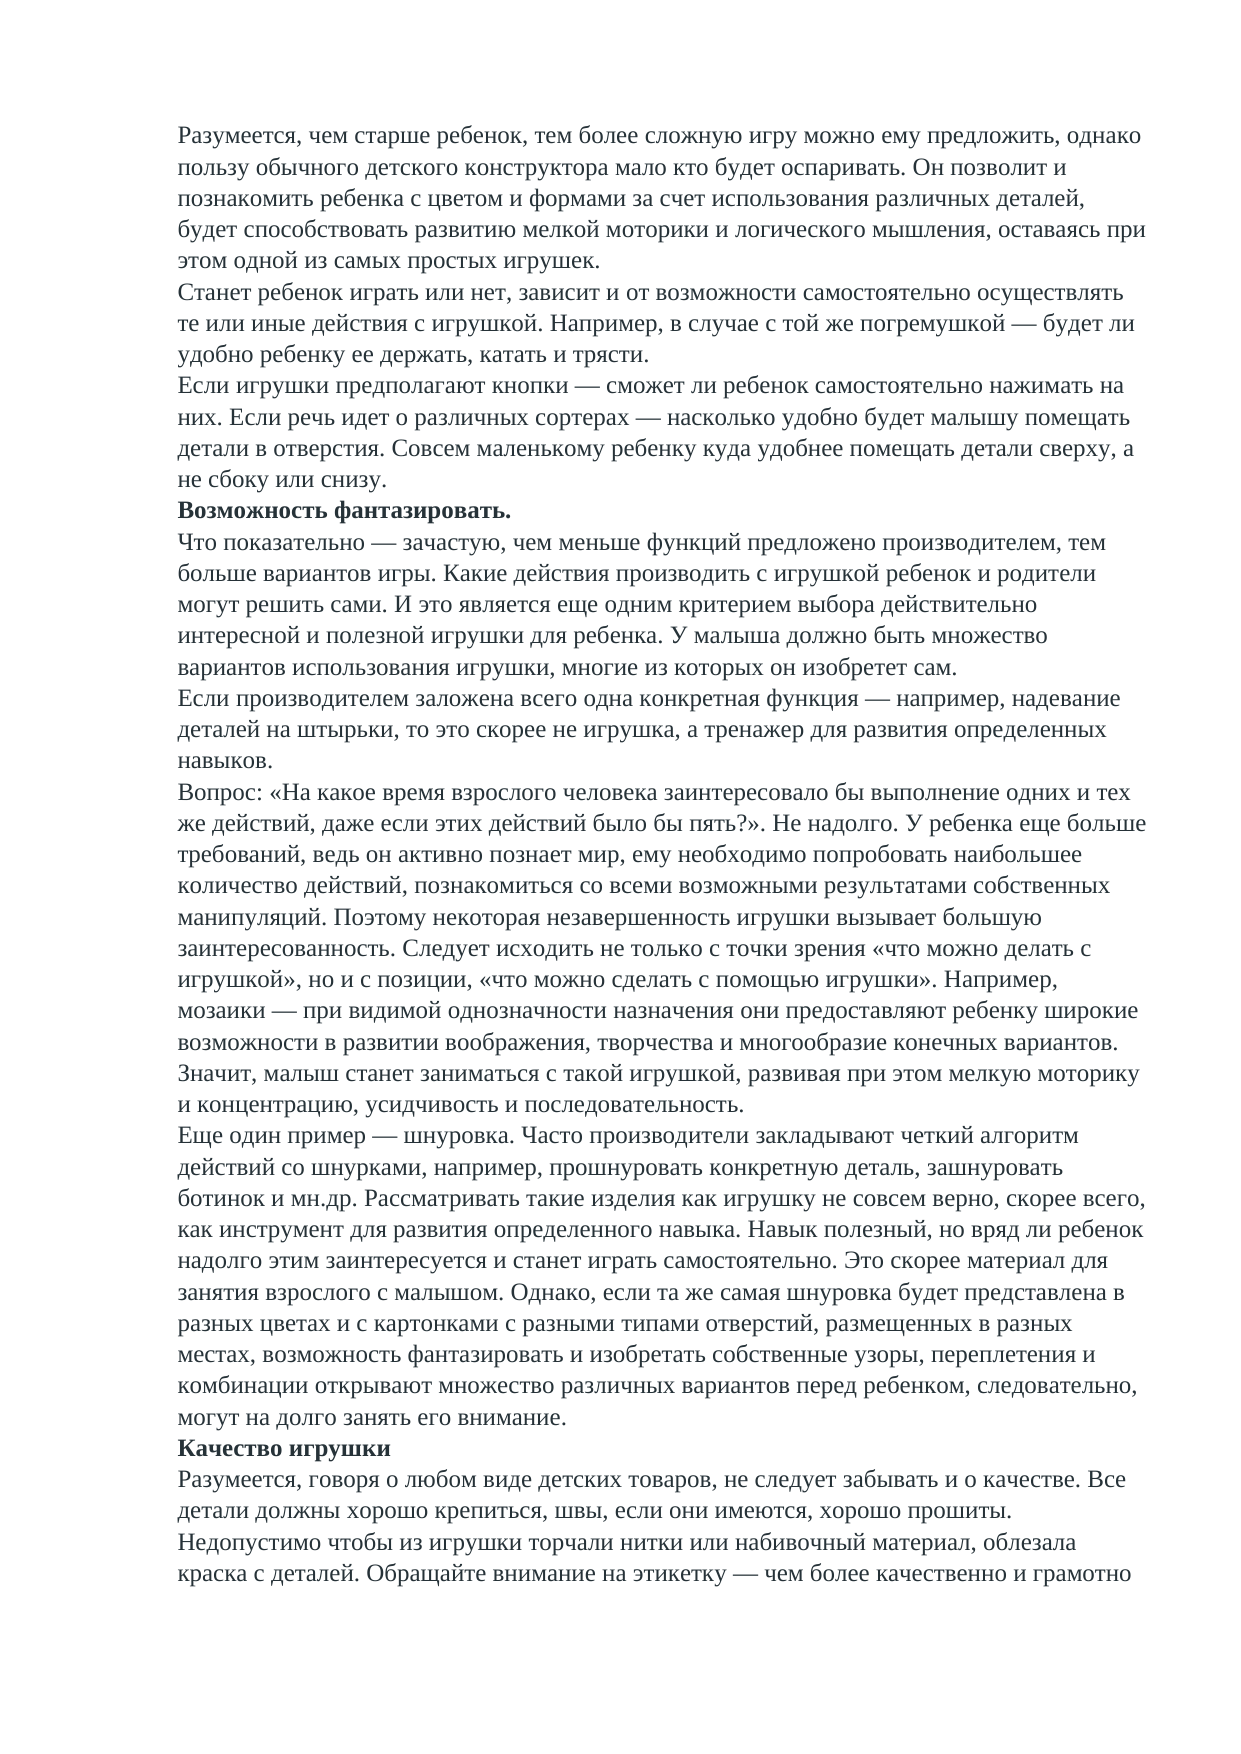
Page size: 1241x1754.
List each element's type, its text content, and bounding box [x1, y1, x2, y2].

text Разумеется, чем старше ребенок, тем более сложную игру можно ему предложить, однако пользу обычного детского конструктора мало кто будет оспаривать. Он позволит и познакомить ребенка с цветом и формами за счет использования различных деталей, будет способствовать развитию мелкой моторики и логического мышления, оставаясь при этом одной из самых простых игрушек. [177, 118, 1152, 274]
text Если игрушки предполагают кнопки — сможет ли ребенок самостоятельно нажимать на них. Если речь идет о различных сортерах — насколько удобно будет малышу помещать детали в отверстия. Совсем маленькому ребенку куда удобнее помещать детали сверху, а не сбоку или снизу. [177, 368, 1152, 493]
text Качество игрушки [177, 1431, 1152, 1462]
text Возможность фантазировать. [177, 493, 1152, 524]
text Станет ребенок играть или нет, зависит и от возможности самостоятельно осуществлять те или иные действия с игрушкой. Например, в случае с той же погремушкой — будет ли удобно ребенку ее держать, катать и трясти. [177, 274, 1152, 368]
text Еще один пример — шнуровка. Часто производители закладывают четкий алгоритм действий со шнурками, например, прошнуровать конкретную деталь, зашнуровать ботинок и мн.др. Рассматривать такие изделия как игрушку не совсем верно, скорее всего, как инструмент для развития определенного навыка. Навык полезный, но вряд ли ребенок надолго этим заинтересуется и станет играть самостоятельно. Это скорее материал для занятия взрослого с малышом. Однако, если та же самая шнуровка будет представлена в разных цветах и с картонками с разными типами отверстий, размещенных в разных местах, возможность фантазировать и изобретать собственные узоры, переплетения и комбинации открывают множество различных вариантов перед ребенком, следовательно, могут на долго занять его внимание. [177, 1118, 1152, 1431]
text Что показательно — зачастую, чем меньше функций предложено производителем, тем больше вариантов игры. Какие действия производить с игрушкой ребенок и родители могут решить сами. И это является еще одним критерием выбора действительно интересной и полезной игрушки для ребенка. У малыша должно быть множество вариантов использования игрушки, многие из которых он изобретет сам. [177, 524, 1152, 681]
text Вопрос: «На какое время взрослого человека заинтересовало бы выполнение одних и тех же действий, даже если этих действий было бы пять?». Не надолго. У ребенка еще больше требований, ведь он активно познает мир, ему необходимо попробовать наибольшее количество действий, познакомиться со всеми возможными результатами собственных манипуляций. Поэтому некоторая незавершенность игрушки вызывает большую заинтересованность. Следует исходить не только с точки зрения «что можно делать с игрушкой», но и с позиции, «что можно сделать с помощью игрушки». Например, мозаики — при видимой однозначности назначения они предоставляют ребенку широкие возможности в развитии воображения, творчества и многообразие конечных вариантов. Значит, малыш станет заниматься с такой игрушкой, развивая при этом мелкую моторику и концентрацию, усидчивость и последовательность. [177, 774, 1152, 1118]
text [177, 1462, 1152, 1587]
text Если производителем заложена всего одна конкретная функция — например, надевание деталей на штырьки, то это скорее не игрушка, а тренажер для развития определенных навыков. [177, 681, 1152, 774]
